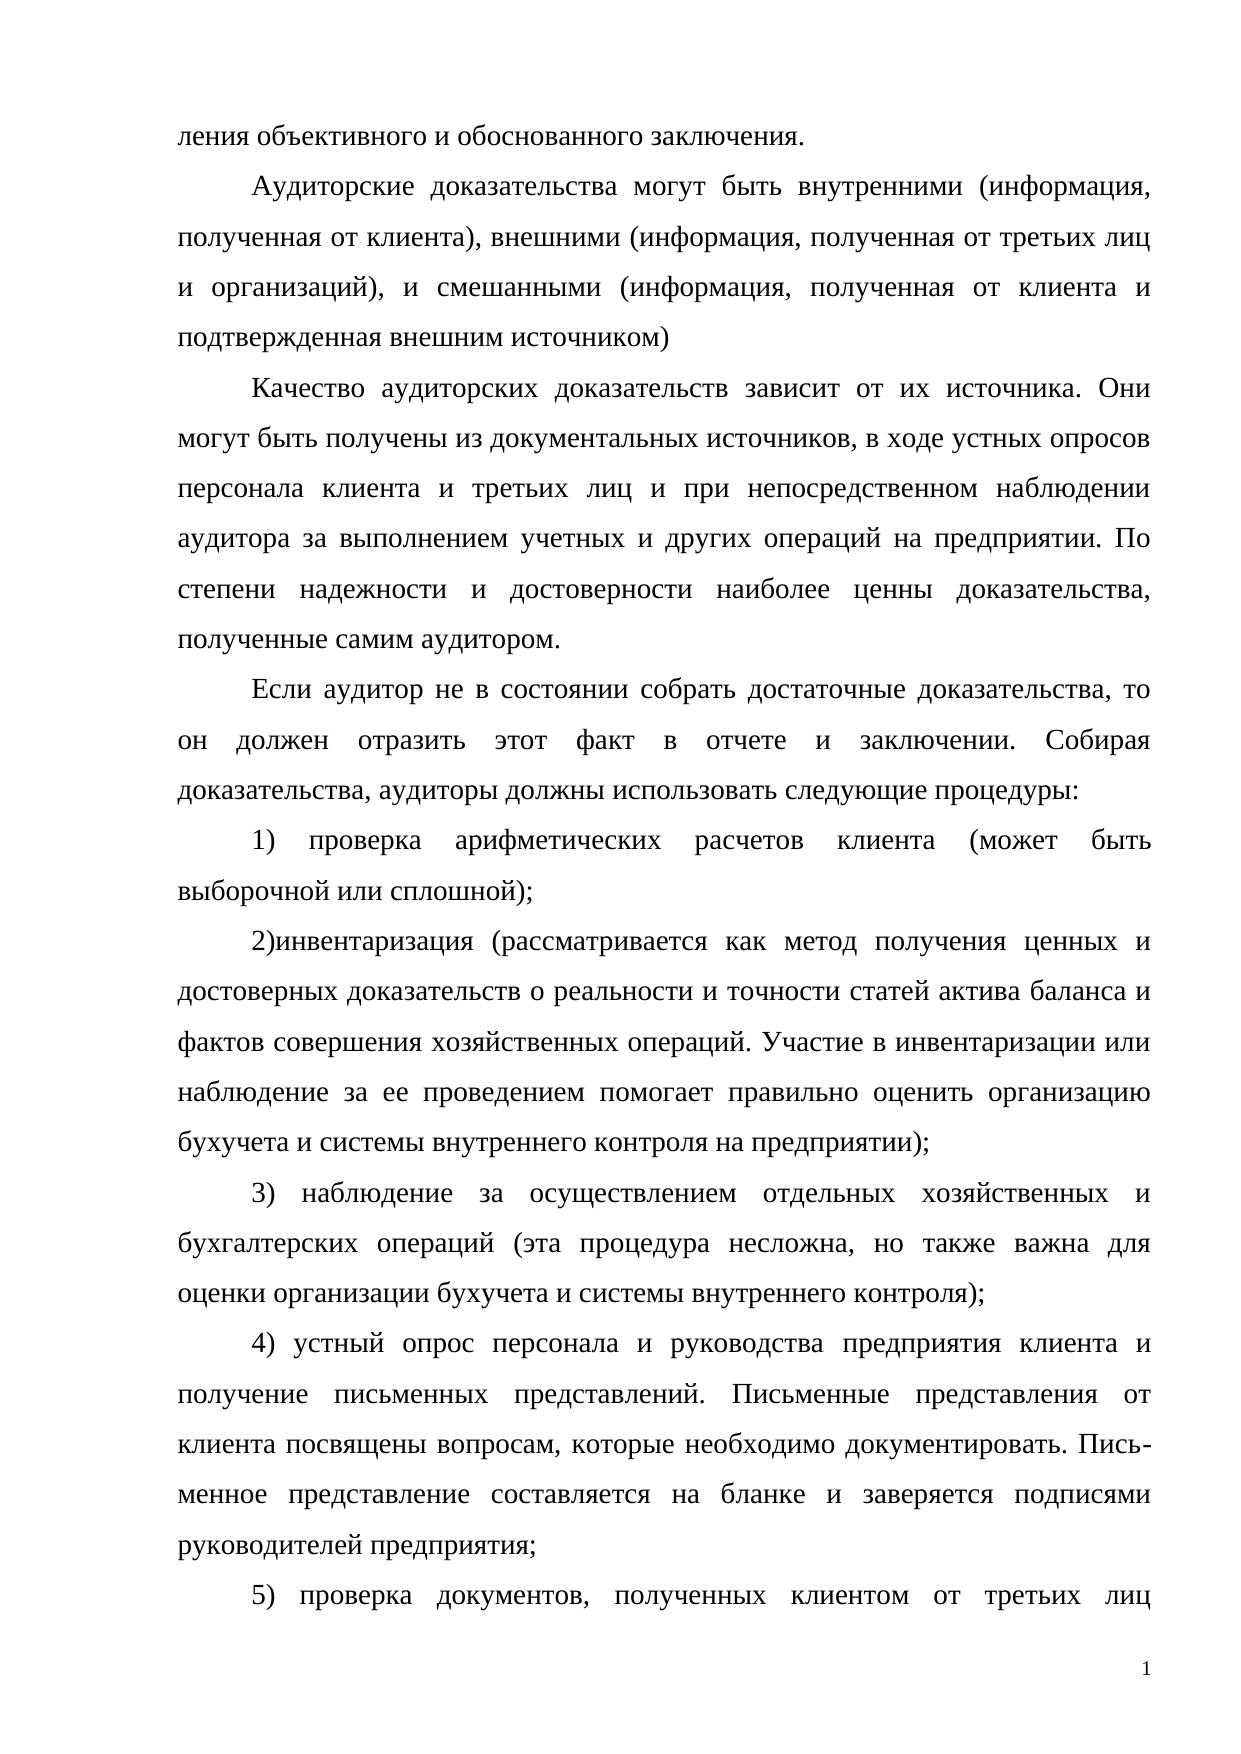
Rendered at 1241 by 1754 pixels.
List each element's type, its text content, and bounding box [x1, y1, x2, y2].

text 4) устный опрос персонала и руководства предприятия клиента и получение письменных представлений. Письменные представления от клиента посвящены вопросам, которые необходимо документировать. Письменное представление составляется на бланке и заверяется подписями руководителей предприятия; [177, 1326, 1152, 1560]
text Аудиторские доказательства могут быть внутренними (информация, полученная от клиента), внешними (информация, полученная от третьих лиц и организаций), и смешанными (информация, полученная от клиента и подтвержденная внешним источником) [177, 168, 1152, 353]
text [177, 118, 1152, 152]
text 1) проверка арифметических расчетов клиента (может быть выборочной или сплошной); [177, 822, 1152, 906]
text Если аудитор не в состоянии собрать достаточные доказательства, то он должен отразить этот факт в отчете и заключении. Собирая доказательства, аудиторы должны использовать следующие процедуры: [177, 672, 1152, 806]
text 3) наблюдение за осуществлением отдельных хозяйственных и бухгалтерских операций (эта процедура несложна, но также важна для оценки организации бухучета и системы внутреннего контроля); [177, 1175, 1152, 1309]
text Качество аудиторских доказательств зависит от их источника. Они могут быть получены из документальных источников, в ходе устных опросов персонала клиента и третьих лиц и при непосредственном наблюдении аудитора за выполнением учетных и других операций на предприятии. По степени надежности и достоверности наиболее ценны доказательства, полученные самим аудитором. [177, 370, 1152, 655]
text 2)инвентаризация (рассматривается как метод получения ценных и достоверных доказательств о реальности и точности статей актива баланса и фактов совершения хозяйственных операций. Участие в инвентаризации или наблюдение за ее проведением помогает правильно оценить организацию бухучета и системы внутреннего контроля на предприятии); [177, 923, 1152, 1158]
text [177, 1577, 1152, 1611]
